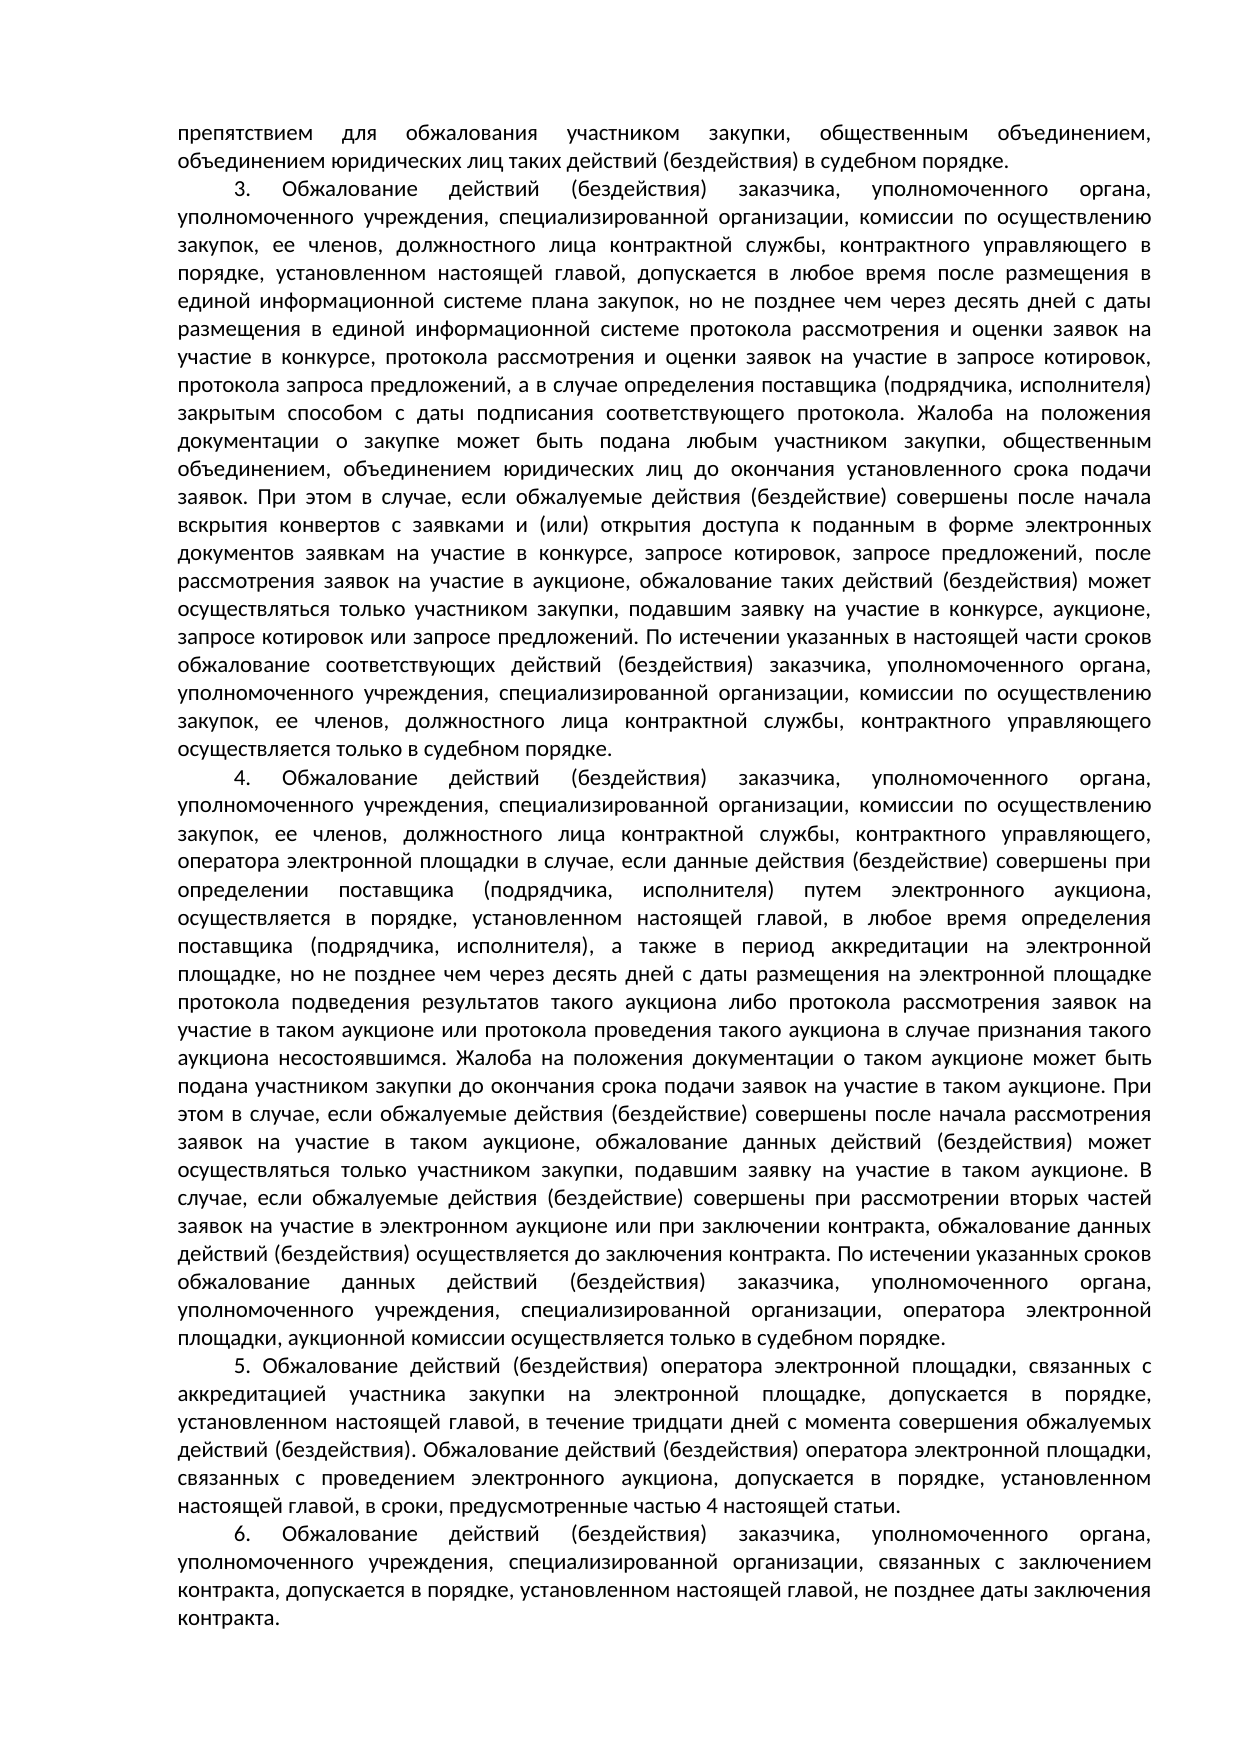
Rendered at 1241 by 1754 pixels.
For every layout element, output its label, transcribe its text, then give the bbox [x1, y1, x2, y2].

text 6. Обжалование действий (бездействия) заказчика, уполномоченного органа, уполномоченного учреждения, специализированной организации, связанных с заключением контракта, допускается в порядке, установленном настоящей главой, не позднее даты заключения контракта. [177, 1519, 1152, 1631]
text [177, 118, 1152, 174]
text 4. Обжалование действий (бездействия) заказчика, уполномоченного органа, уполномоченного учреждения, специализированной организации, комиссии по осуществлению закупок, ее членов, должностного лица контрактной службы, контрактного управляющего, оператора электронной площадки в случае, если данные действия (бездействие) совершены при определении поставщика (подрядчика, исполнителя) путем электронного аукциона, осуществляется в порядке, установленном настоящей главой, в любое время определения поставщика (подрядчика, исполнителя), а также в период аккредитации на электронной площадке, но не позднее чем через десять дней с даты размещения на электронной площадке протокола подведения результатов такого аукциона либо протокола рассмотрения заявок на участие в таком аукционе или протокола проведения такого аукциона в случае признания такого аукциона несостоявшимся. Жалоба на положения документации о таком аукционе может быть подана участником закупки до окончания срока подачи заявок на участие в таком аукционе. При этом в случае, если обжалуемые действия (бездействие) совершены после начала рассмотрения заявок на участие в таком аукционе, обжалование данных действий (бездействия) может осуществляться только участником закупки, подавшим заявку на участие в таком аукционе. В случае, если обжалуемые действия (бездействие) совершены при рассмотрении вторых частей заявок на участие в электронном аукционе или при заключении контракта, обжалование данных действий (бездействия) осуществляется до заключения контракта. По истечении указанных сроков обжалование данных действий (бездействия) заказчика, уполномоченного органа, уполномоченного учреждения, специализированной организации, оператора электронной площадки, аукционной комиссии осуществляется только в судебном порядке. [177, 763, 1152, 1351]
text 3. Обжалование действий (бездействия) заказчика, уполномоченного органа, уполномоченного учреждения, специализированной организации, комиссии по осуществлению закупок, ее членов, должностного лица контрактной службы, контрактного управляющего в порядке, установленном настоящей главой, допускается в любое время после размещения в единой информационной системе плана закупок, но не позднее чем через десять дней с даты размещения в единой информационной системе протокола рассмотрения и оценки заявок на участие в конкурсе, протокола рассмотрения и оценки заявок на участие в запросе котировок, протокола запроса предложений, а в случае определения поставщика (подрядчика, исполнителя) закрытым способом с даты подписания соответствующего протокола. Жалоба на положения документации о закупке может быть подана любым участником закупки, общественным объединением, объединением юридических лиц до окончания установленного срока подачи заявок. При этом в случае, если обжалуемые действия (бездействие) совершены после начала вскрытия конвертов с заявками и (или) открытия доступа к поданным в форме электронных документов заявкам на участие в конкурсе, запросе котировок, запросе предложений, после рассмотрения заявок на участие в аукционе, обжалование таких действий (бездействия) может осуществляться только участником закупки, подавшим заявку на участие в конкурсе, аукционе, запросе котировок или запросе предложений. По истечении указанных в настоящей части сроков обжалование соответствующих действий (бездействия) заказчика, уполномоченного органа, уполномоченного учреждения, специализированной организации, комиссии по осуществлению закупок, ее членов, должностного лица контрактной службы, контрактного управляющего осуществляется только в судебном порядке. [177, 174, 1152, 763]
text 5. Обжалование действий (бездействия) оператора электронной площадки, связанных с аккредитацией участника закупки на электронной площадке, допускается в порядке, установленном настоящей главой, в течение тридцати дней с момента совершения обжалуемых действий (бездействия). Обжалование действий (бездействия) оператора электронной площадки, связанных с проведением электронного аукциона, допускается в порядке, установленном настоящей главой, в сроки, предусмотренные частью 4 настоящей статьи. [177, 1351, 1152, 1519]
